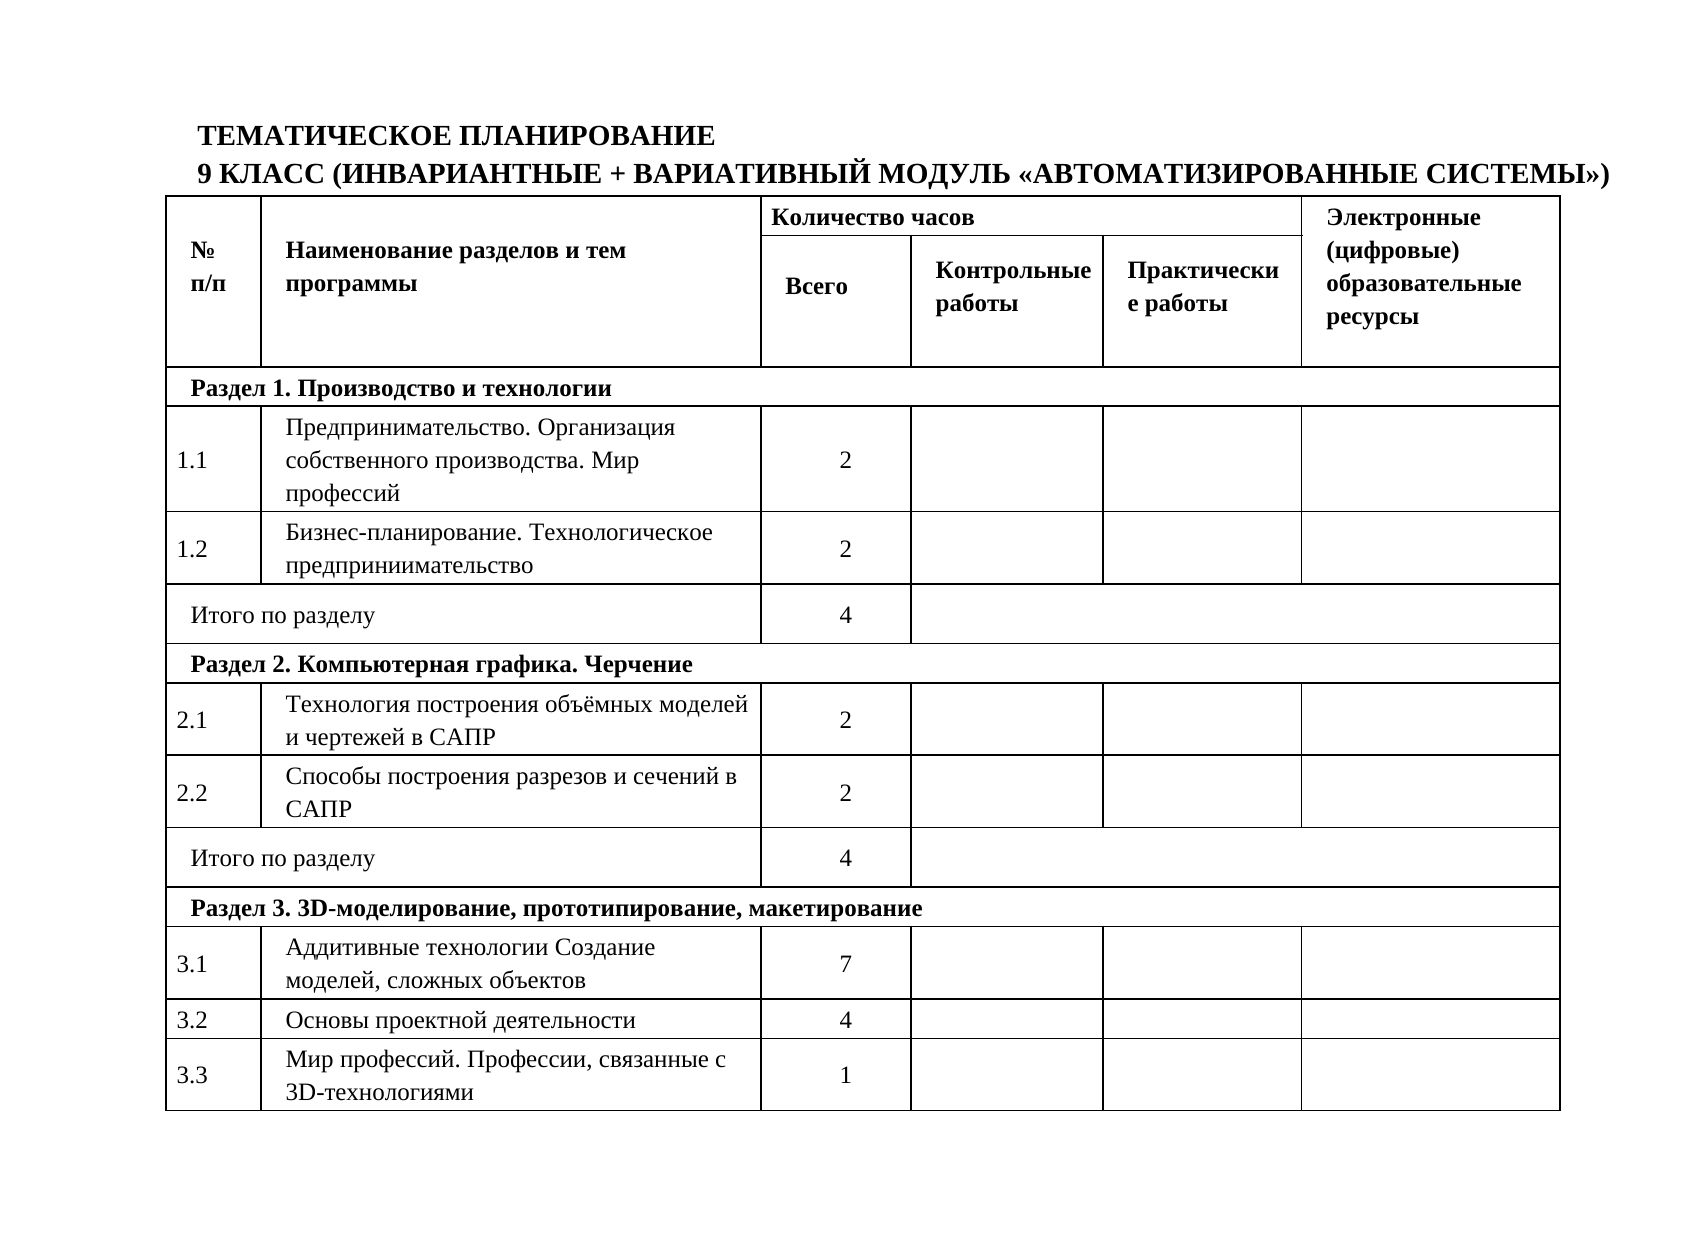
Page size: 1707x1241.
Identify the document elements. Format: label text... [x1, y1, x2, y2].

table_cell [1302, 1039, 1559, 1110]
table_cell [912, 1039, 1102, 1110]
table_cell [1104, 512, 1301, 583]
table_cell [912, 585, 1559, 643]
table_cell [912, 927, 1102, 998]
text 9 КЛАСС (ИНВАРИАНТНЫЕ + ВАРИАТИВНЫЙ МОДУЛЬ «АВТОМАТИЗИРОВАННЫЕ СИСТЕМЫ») [190, 157, 1618, 190]
table_cell 2 [762, 407, 910, 511]
table_cell Раздел 3. 3D-моделирование, прототипирование, макетирование [167, 888, 1559, 926]
table_cell [1302, 756, 1559, 827]
table_cell 2.1 [167, 684, 260, 754]
table_cell 1 [762, 1039, 910, 1110]
table_cell 4 [762, 585, 910, 643]
table_cell Технология построения объёмных моделей и чертежей в САПР [262, 684, 760, 754]
table_cell [912, 512, 1102, 583]
table_cell [912, 1000, 1102, 1037]
table_cell 3.1 [167, 927, 260, 998]
table_cell Бизнес-планирование. Технологическое предприниимательство [262, 512, 760, 583]
table_cell [1104, 684, 1301, 754]
text ТЕМАТИЧЕСКОЕ ПЛАНИРОВАНИЕ [190, 118, 1618, 152]
table_cell [1104, 407, 1301, 511]
table_cell Итого по разделу [167, 828, 760, 886]
table_cell [1302, 407, 1559, 511]
table_cell [1302, 684, 1559, 754]
table_cell Раздел 1. Производство и технологии [167, 368, 1559, 405]
table_cell 4 [762, 1000, 910, 1037]
table_cell 3.3 [167, 1039, 260, 1110]
table_cell 2 [762, 512, 910, 583]
table_cell 4 [762, 828, 910, 886]
table_cell [1302, 512, 1559, 583]
table_cell 2 [762, 684, 910, 754]
table_cell Мир профессий. Профессии, связанные с 3D-технологиями [262, 1039, 760, 1110]
table_cell [1104, 1039, 1301, 1110]
table_cell [912, 828, 1559, 886]
table_cell Всего [762, 236, 910, 366]
table_header № п/п [167, 197, 260, 366]
table_cell Аддитивные технологии Создание моделей, сложных объектов [262, 927, 760, 998]
table_cell [912, 407, 1102, 511]
table_cell [1302, 1000, 1559, 1037]
table_cell [912, 684, 1102, 754]
table_cell Контрольные работы [912, 236, 1102, 366]
table_cell Практические работы [1104, 236, 1301, 366]
table_header Количество часов [762, 197, 1301, 234]
table_cell 2 [762, 756, 910, 827]
table_cell [912, 756, 1102, 827]
table_cell [1104, 1000, 1301, 1037]
table_cell Основы проектной деятельности [262, 1000, 760, 1037]
table_header Наименование разделов и тем программы [262, 197, 760, 366]
table_cell 2.2 [167, 756, 260, 827]
table_cell 3.2 [167, 1000, 260, 1037]
table_cell 1.2 [167, 512, 260, 583]
table_cell Раздел 2. Компьютерная графика. Черчение [167, 644, 1559, 682]
table_cell [1104, 756, 1301, 827]
table_cell 7 [762, 927, 910, 998]
table_header Электронные (цифровые) образовательные ресурсы [1302, 197, 1559, 366]
table_cell Итого по разделу [167, 585, 760, 643]
table_cell Способы построения разрезов и сечений в САПР [262, 756, 760, 827]
table_cell 1.1 [167, 407, 260, 511]
table_cell Предпринимательство. Организация собственного производства. Мир профессий [262, 407, 760, 511]
table_cell [1302, 927, 1559, 998]
table_cell [1104, 927, 1301, 998]
